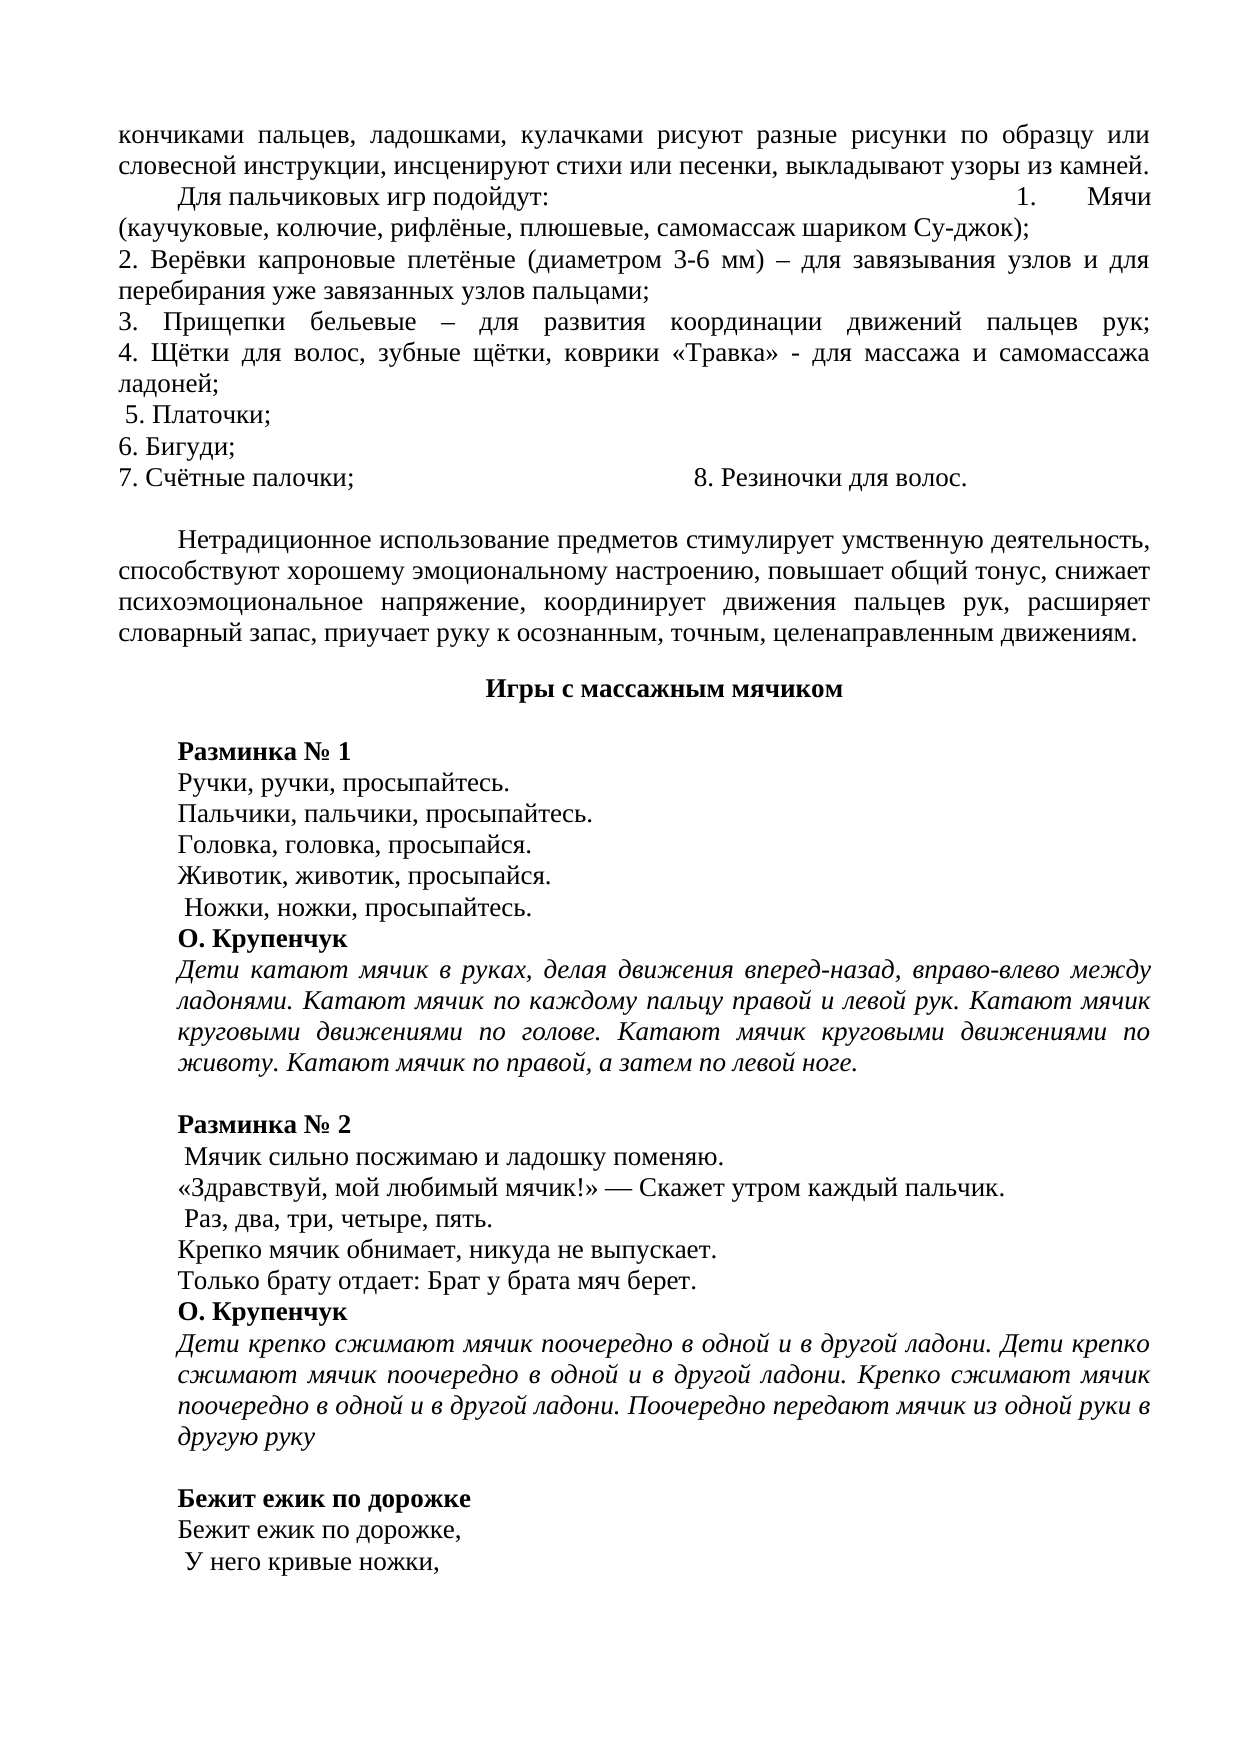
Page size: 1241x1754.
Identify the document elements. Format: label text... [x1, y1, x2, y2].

text У него кривые ножки, [177, 1545, 1152, 1576]
text Ручки, ручки, просыпайтесь. [177, 766, 1152, 797]
text Дети катают мячик в руках, делая движения вперед-назад, вправо-влево между ладонями. Катают мячик по каждому пальцу правой и левой рук. Катают мячик круговыми движениями по голове. Катают мячик круговыми движениями по животу. Катают мячик по правой, а затем по левой ноге. [177, 953, 1152, 1077]
text Разминка № 2 [177, 1109, 1152, 1140]
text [118, 118, 1152, 243]
text Ножки, ножки, просыпайтесь. [177, 891, 1152, 922]
text Раз, два, три, четыре, пять. [177, 1202, 1152, 1233]
text Головка, головка, просыпайся. [177, 828, 1152, 859]
text О. Крупенчук [177, 1296, 1152, 1327]
text Крепко мячик обнимает, никуда не выпускает. [177, 1233, 1152, 1264]
text Дети крепко сжимают мячик поочередно в одной и в другой ладони. Дети крепко сжимают мячик поочередно в одной и в другой ладони. Крепко сжимают мячик поочередно в одной и в другой ладони. Поочередно передают мячик из одной руки в другую руку [177, 1327, 1152, 1451]
text «Здравствуй, мой любимый мячик!» — Скажет утром каждый пальчик. [177, 1171, 1152, 1202]
text Бежит ежик по дорожке, [177, 1513, 1152, 1545]
text Нетрадиционное использование предметов стимулирует умственную деятельность, способствуют хорошему эмоциональному настроению, повышает общий тонус, снижает психоэмоциональное напряжение, координирует движения пальцев рук, расширяет словарный запас, приучает руку к осознанным, точным, целенаправленным движениям. [118, 523, 1152, 648]
text Разминка № 1 [177, 735, 1152, 766]
text 5. Платочки; 6. Бигуди; 7. Счётные палочки; 8. Резиночки для волос. [118, 398, 1152, 523]
text Бежит ежик по дорожке [177, 1482, 1152, 1513]
text 2. Верёвки капроновые плетёные (диаметром 3-6 мм) – для завязывания узлов и для перебирания уже завязанных узлов пальцами; 3. Прищепки бельевые – для развития координации движений пальцев рук; 4. Щётки для волос, зубные щётки, коврики «Травка» - для массажа и самомассажа ладоней; [118, 243, 1152, 398]
text Мячик сильно посжимаю и ладошку поменяю. [177, 1140, 1152, 1171]
text Пальчики, пальчики, просыпайтесь. [177, 797, 1152, 828]
text О. Крупенчук [177, 922, 1152, 953]
text Игры с массажным мячиком [177, 673, 1152, 704]
text Животик, животик, просыпайся. [177, 859, 1152, 891]
text Только брату отдает: Брат у брата мяч берет. [177, 1264, 1152, 1296]
